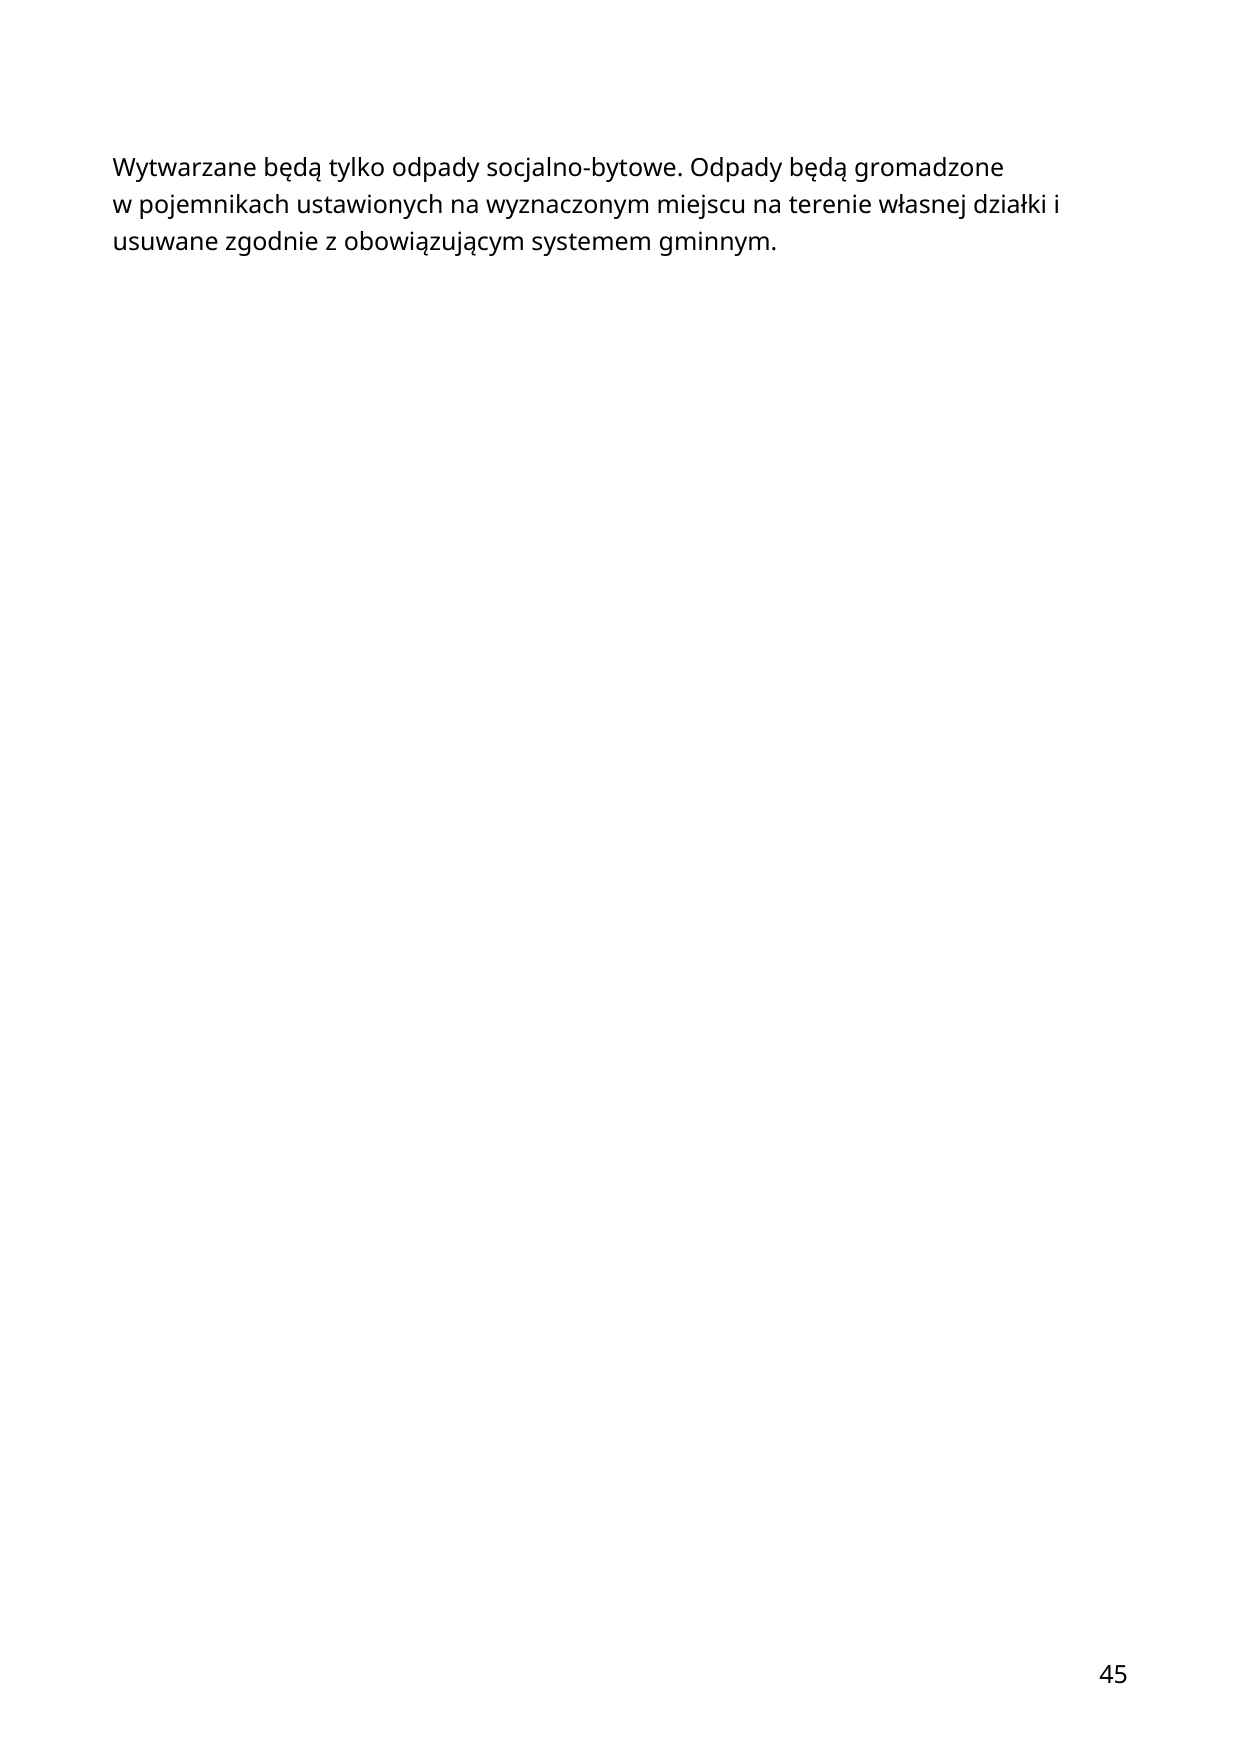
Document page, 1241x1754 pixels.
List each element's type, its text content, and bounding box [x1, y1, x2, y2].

text Wytwarzane będą tylko odpady socjalno-bytowe. Odpady będą gromadzone w pojemnikach ustawionych na wyznaczonym miejscu na terenie własnej działki i usuwane zgodnie z obowiązującym systemem gminnym. [112, 150, 1128, 258]
